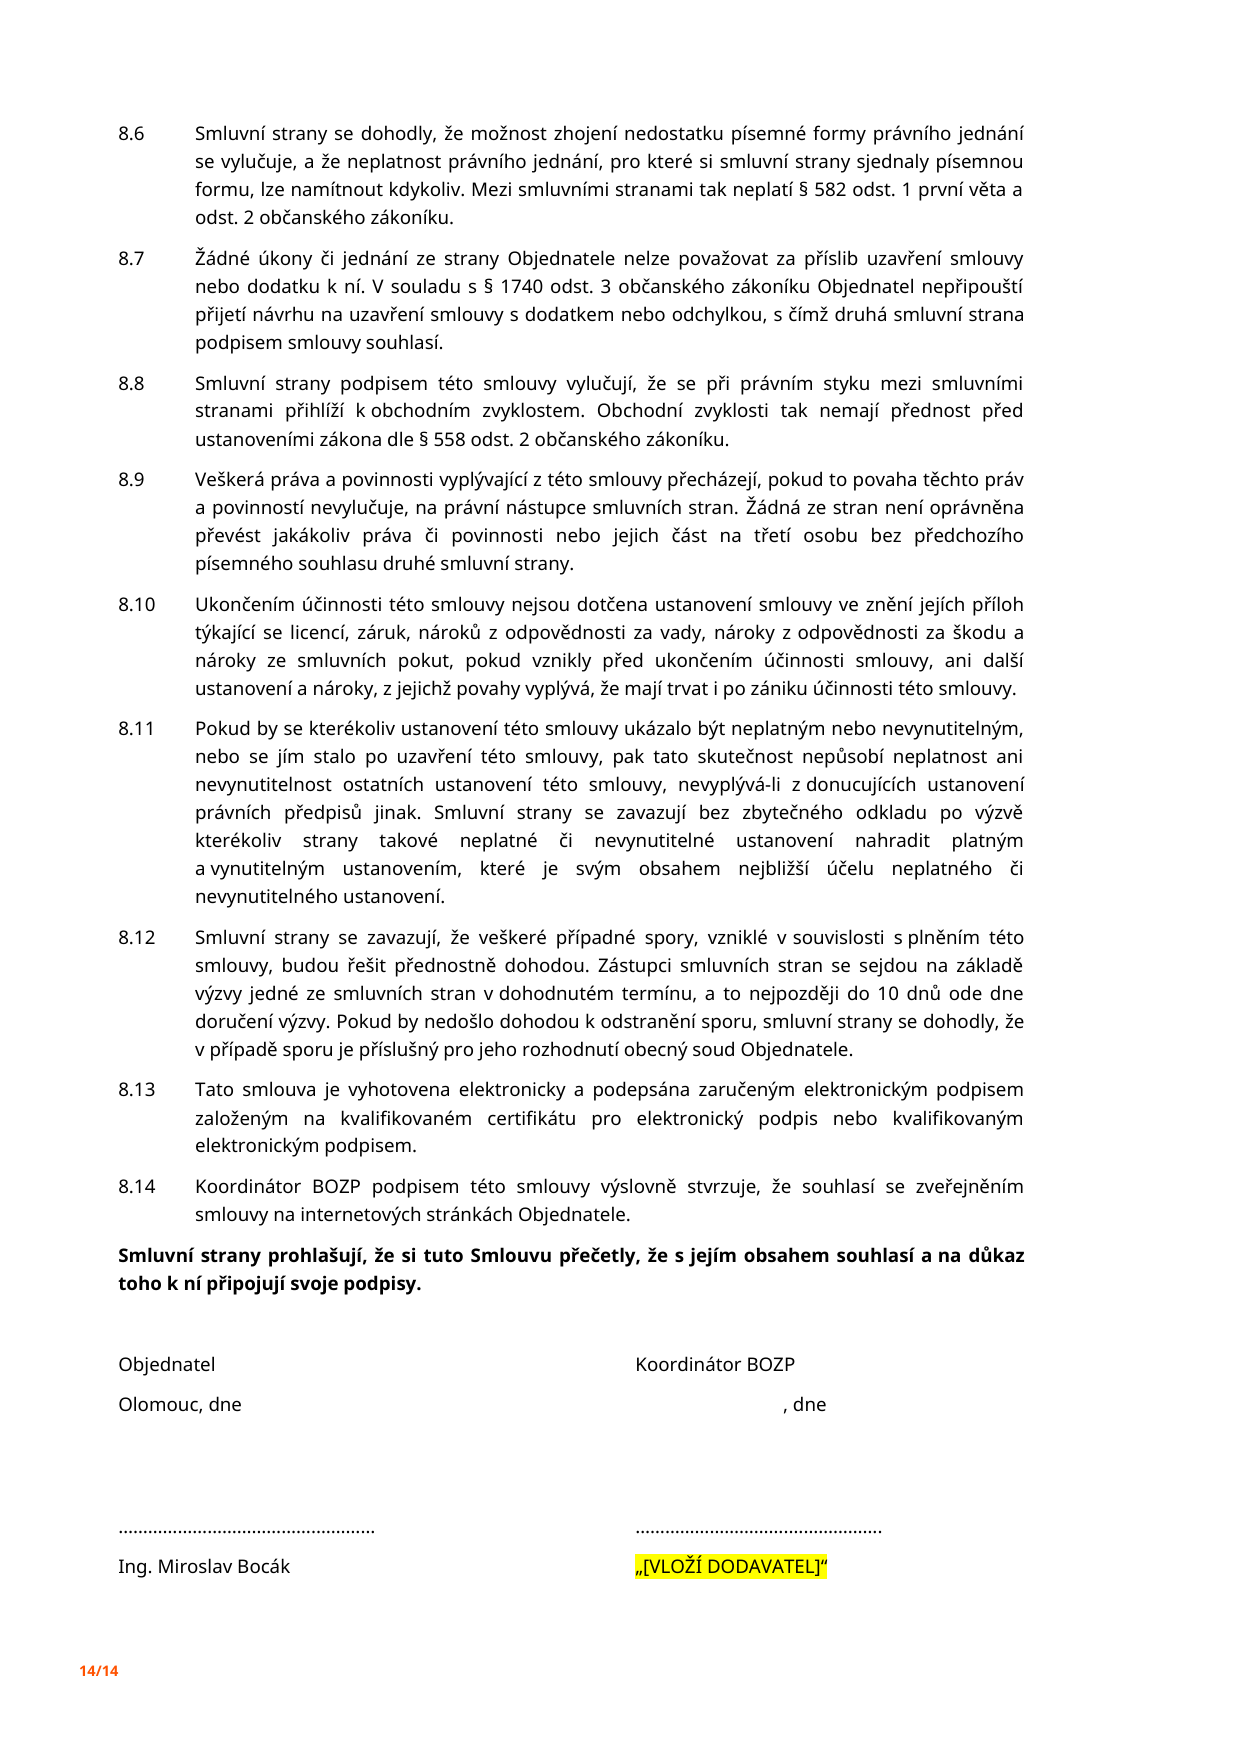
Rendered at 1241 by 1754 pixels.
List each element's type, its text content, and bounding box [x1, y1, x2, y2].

text Olomouc, dne , dne [118, 1391, 1024, 1417]
list Koordinátor BOZP podpisem této smlouvy výslovně stvrzuje, že souhlasí se zveřejněním smlouvy na internetových stránkách Objednatele. [118, 1173, 1024, 1227]
list Žádné úkony či jednání ze strany Objednatele nelze považovat za příslib uzavření smlouvy nebo dodatku k ní. V souladu s § 1740 odst. 3 občanského zákoníku Objednatel nepřipouští přijetí návrhu na uzavření smlouvy s dodatkem nebo odchylkou, s čímž druhá smluvní strana podpisem smlouvy souhlasí. [118, 245, 1024, 355]
list Smluvní strany podpisem této smlouvy vylučují, že se při právním styku mezi smluvními stranami přihlíží k obchodním zvyklostem. Obchodní zvyklosti tak nemají přednost před ustanoveními zákona dle § 558 odst. 2 občanského zákoníku. [118, 370, 1024, 451]
text ………………………………….………… ………………………….………………. [118, 1513, 1024, 1538]
list Pokud by se kterékoliv ustanovení této smlouvy ukázalo být neplatným nebo nevynutitelným, nebo se jím stalo po uzavření této smlouvy, pak tato skutečnost nepůsobí neplatnost ani nevynutitelnost ostatních ustanovení této smlouvy, nevyplývá-li z donucujících ustanovení právních předpisů jinak. Smluvní strany se zavazují bez zbytečného odkladu po výzvě kterékoliv strany takové neplatné či nevynutitelné ustanovení nahradit platným a vynutitelným ustanovením, které je svým obsahem nejbližší účelu neplatného či nevynutitelného ustanovení. [118, 716, 1024, 909]
list Tato smlouva je vyhotovena elektronicky a podepsána zaručeným elektronickým podpisem založeným na kvalifikovaném certifikátu pro elektronický podpis nebo kvalifikovaným elektronickým podpisem. [118, 1077, 1024, 1158]
text Smluvní strany prohlašují, že si tuto Smlouvu přečetly, že s jejím obsahem souhlasí a na důkaz toho k ní připojují svoje podpisy. [118, 1242, 1024, 1295]
list Veškerá práva a povinnosti vyplývající z této smlouvy přecházejí, pokud to povaha těchto práv a povinností nevylučuje, na právní nástupce smluvních stran. Žádná ze stran není oprávněna převést jakákoliv práva či povinnosti nebo jejich část na třetí osobu bez předchozího písemného souhlasu druhé smluvní strany. [118, 466, 1024, 576]
list Smluvní strany se dohodly, že možnost zhojení nedostatku písemné formy právního jednání se vylučuje, a že neplatnost právního jednání, pro které si smluvní strany sjednaly písemnou formu, lze namítnout kdykoliv. Mezi smluvními stranami tak neplatí § 582 odst. 1 první věta a odst. 2 občanského zákoníku. [118, 121, 1024, 230]
text Objednatel Koordinátor BOZP [118, 1351, 1024, 1376]
text Ing. Miroslav Bocák „[VLOŽÍ DODAVATEL]“ [118, 1553, 1024, 1579]
list Smluvní strany se zavazují, že veškeré případné spory, vzniklé v souvislosti s plněním této smlouvy, budou řešit přednostně dohodou. Zástupci smluvních stran se sejdou na základě výzvy jedné ze smluvních stran v dohodnutém termínu, a to nejpozději do 10 dnů ode dne doručení výzvy. Pokud by nedošlo dohodou k odstranění sporu, smluvní strany se dohodly, že v případě sporu je příslušný pro jeho rozhodnutí obecný soud Objednatele. [118, 924, 1024, 1062]
list Ukončením účinnosti této smlouvy nejsou dotčena ustanovení smlouvy ve znění jejích příloh týkající se licencí, záruk, nároků z odpovědnosti za vady, nároky z odpovědnosti za škodu a nároky ze smluvních pokut, pokud vznikly před ukončením účinnosti smlouvy, ani další ustanovení a nároky, z jejichž povahy vyplývá, že mají trvat i po zániku účinnosti této smlouvy. [118, 591, 1024, 701]
